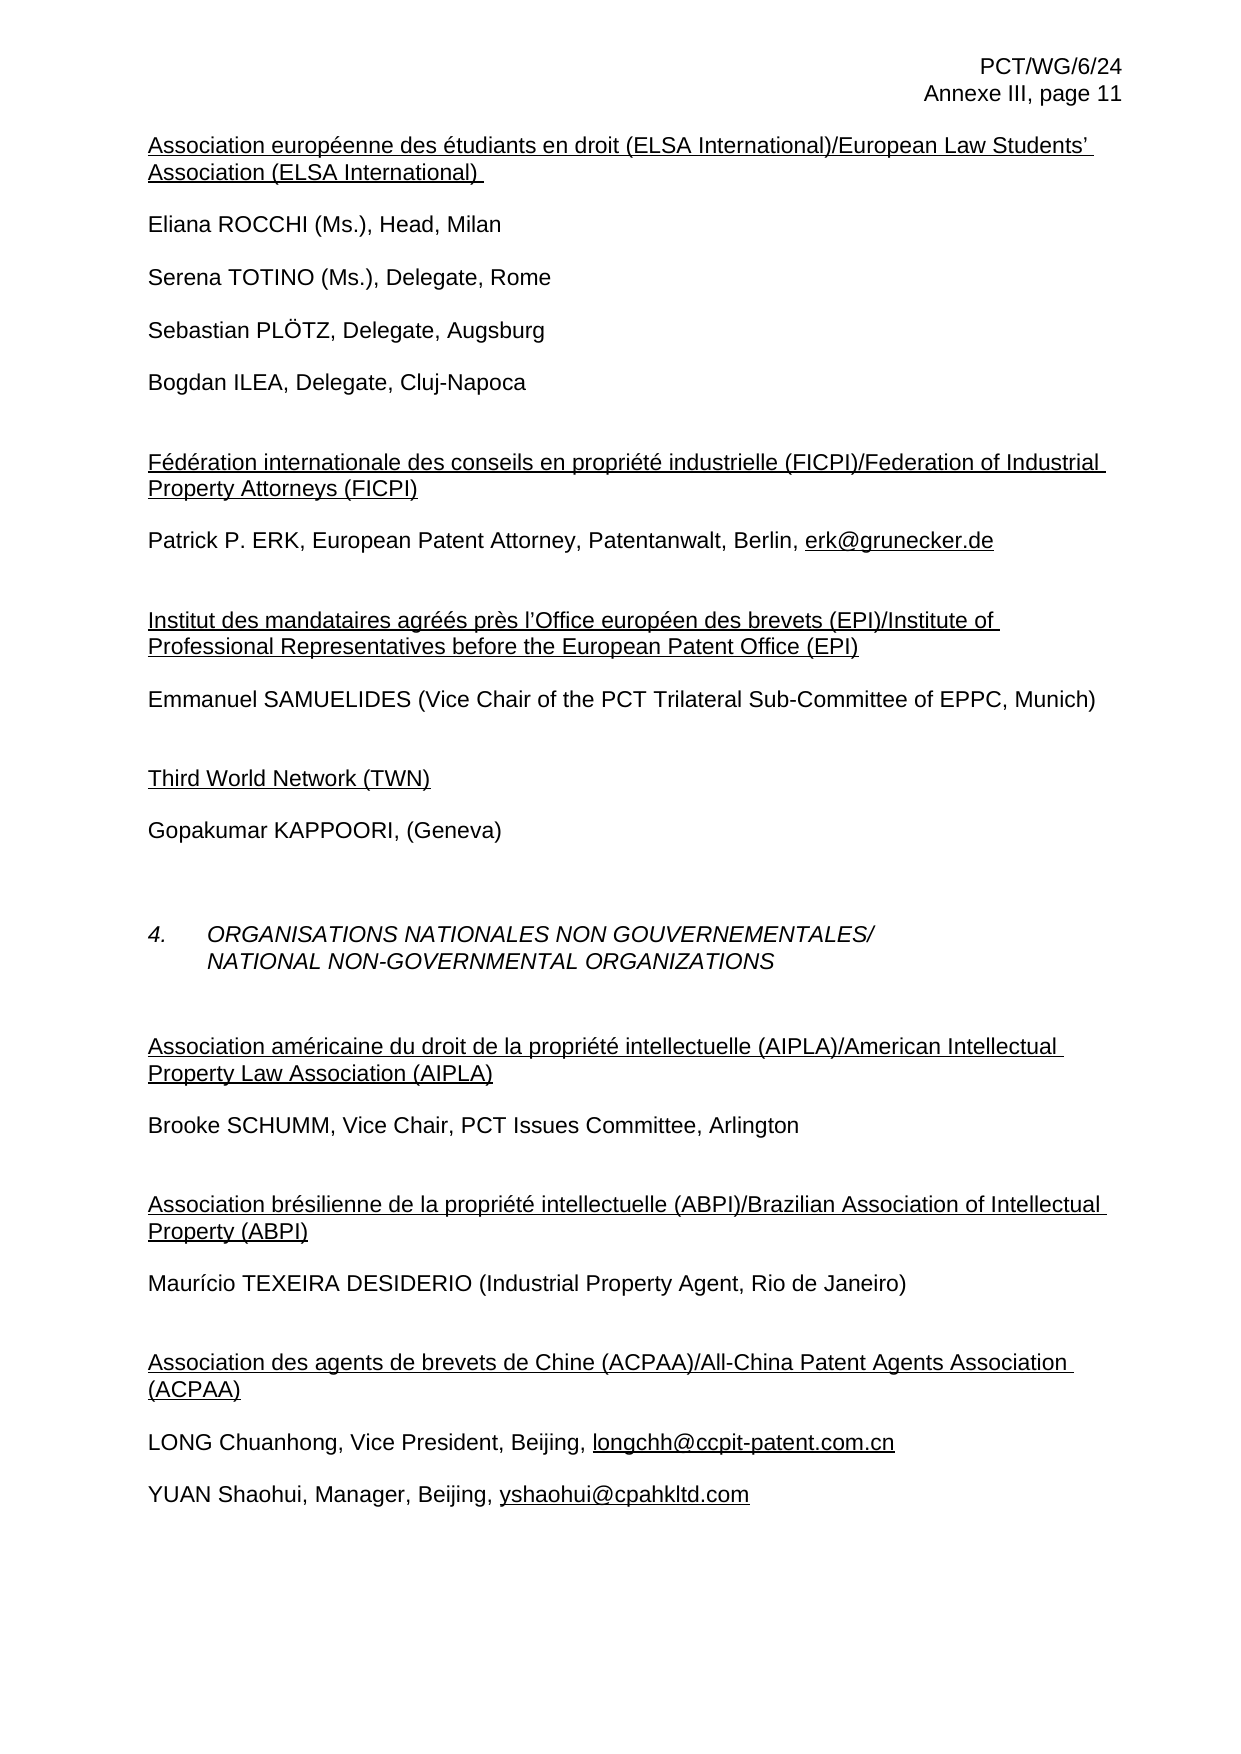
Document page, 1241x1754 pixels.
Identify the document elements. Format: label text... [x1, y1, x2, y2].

text LONG Chuanhong, Vice President, Beijing, longchh@ccpit-patent.com.cn [148, 1428, 1122, 1455]
text Emmanuel SAMUELIDES (Vice Chair of the PCT Trilateral Sub-Committee of EPPC, Munich) [148, 686, 1122, 712]
text Association américaine du droit de la propriété intellectuelle (AIPLA)/American Intellectual Property Law Association (AIPLA) [148, 1033, 1122, 1086]
text Association européenne des étudiants en droit (ELSA International)/European Law Students’ Association (ELSA International) [148, 132, 1122, 185]
text Eliana ROCCHI (Ms.), Head, Milan [148, 211, 1122, 238]
text Brooke SCHUMM, Vice Chair, PCT Issues Committee, Arlington [148, 1112, 1122, 1138]
text Third World Network (TWN) [148, 765, 1122, 791]
text Institut des mandataires agréés près l’Office européen des brevets (EPI)/Institute of Professional Representatives before the European Patent Office (EPI) [148, 607, 1122, 659]
text Fédération internationale des conseils en propriété industrielle (FICPI)/Federation of Industrial Property Attorneys (FICPI) [148, 448, 1122, 501]
text Patrick P. ERK, European Patent Attorney, Patentanwalt, Berlin, erk@grunecker.de [148, 527, 1122, 554]
text YUAN Shaohui, Manager, Beijing, yshaohui@cpahkltd.com [148, 1481, 1122, 1507]
text Association brésilienne de la propriété intellectuelle (ABPI)/Brazilian Association of Intellectual Property (ABPI) [148, 1191, 1122, 1244]
text Maurício TEXEIRA DESIDERIO (Industrial Property Agent, Rio de Janeiro) [148, 1270, 1122, 1297]
text Sebastian PLÖTZ, Delegate, Augsburg [148, 317, 1122, 343]
text Gopakumar KAPPOORI, (Geneva) [148, 817, 1122, 844]
text Serena TOTINO (Ms.), Delegate, Rome [148, 264, 1122, 290]
text Association des agents de brevets de Chine (ACPAA)/All-China Patent Agents Association (ACPAA) [148, 1349, 1122, 1402]
subtitle 4. ORGANISATIONS NATIONALES NON GOUVERNEMENTALES/ NATIONAL NON-GOVERNMENTAL ORGANIZATIONS [148, 921, 1122, 974]
text Bogdan ILEA, Delegate, Cluj-Napoca [148, 369, 1122, 396]
